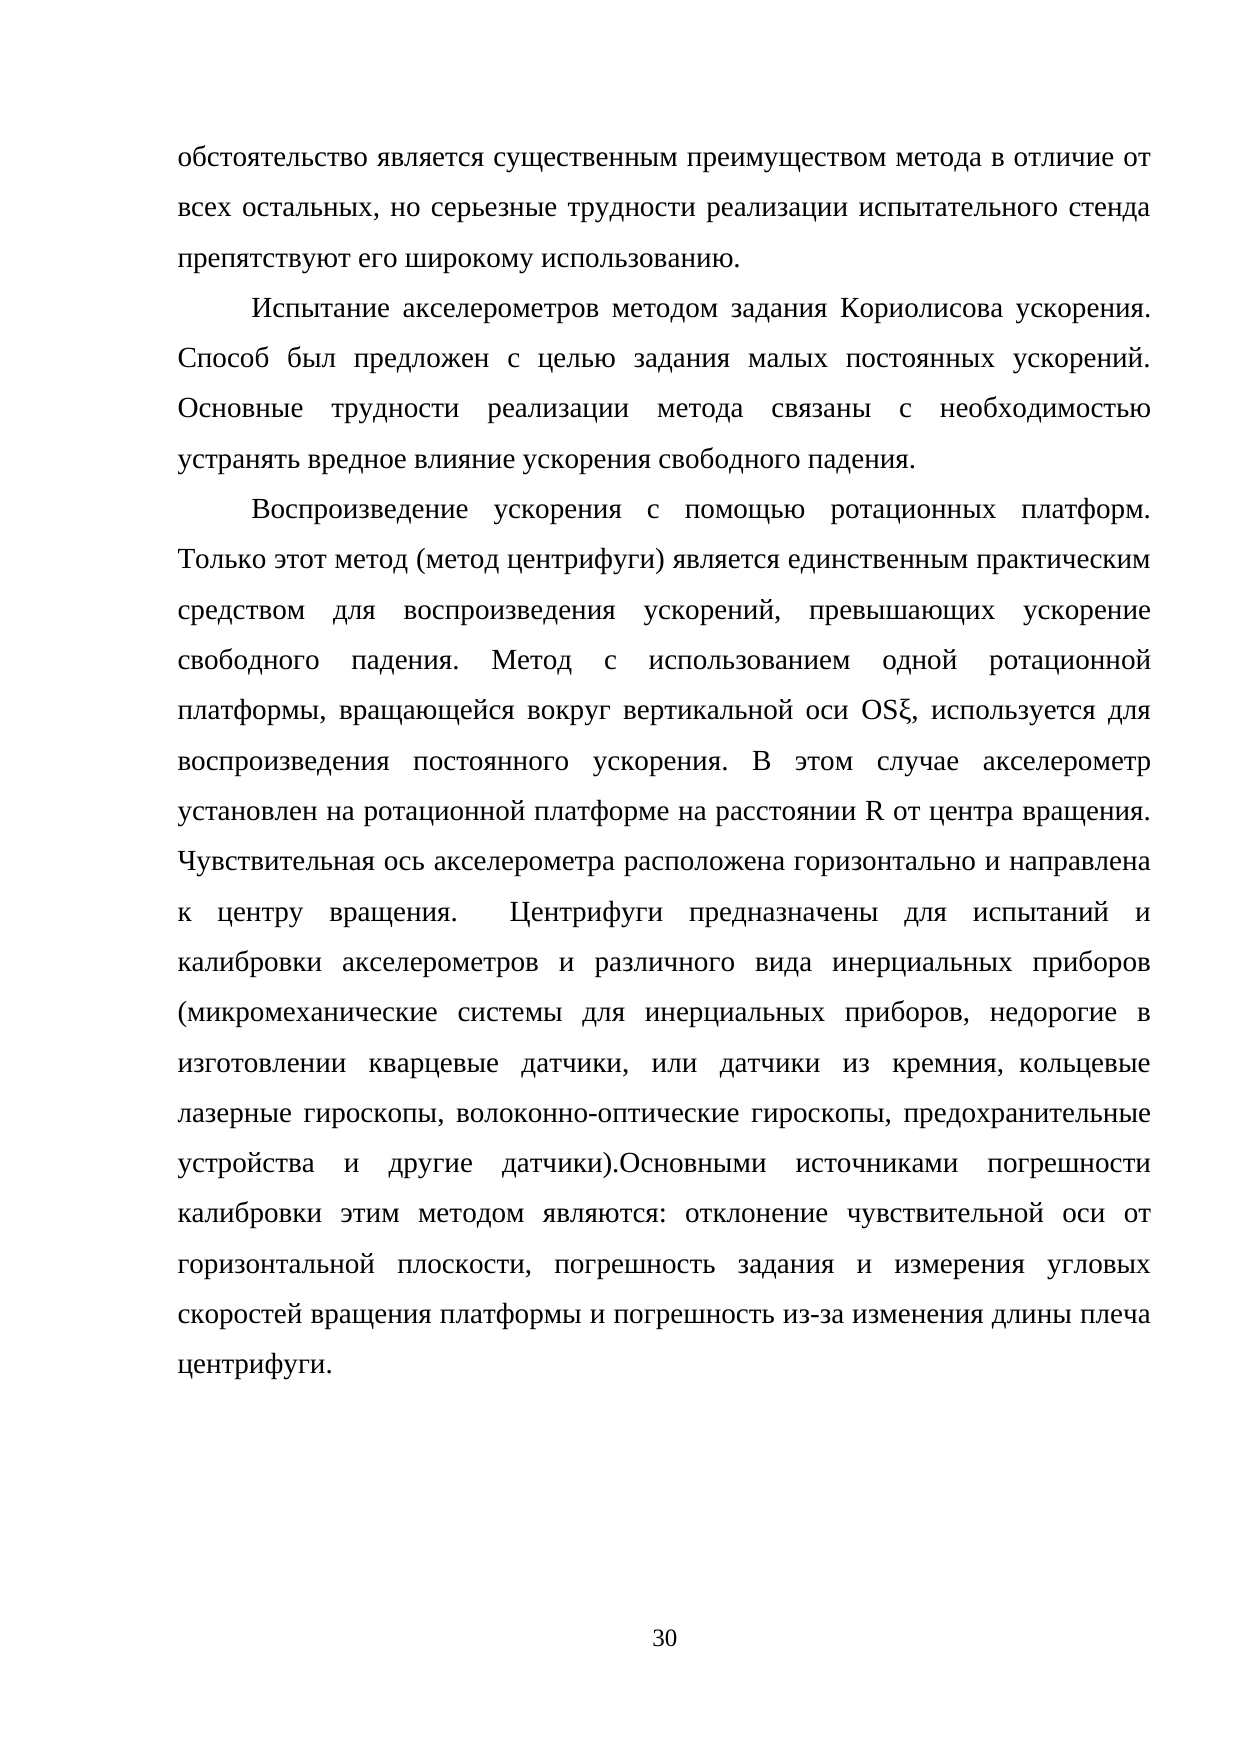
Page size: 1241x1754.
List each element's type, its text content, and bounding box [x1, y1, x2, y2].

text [177, 139, 1152, 273]
text Воспроизведение ускорения с помощью ротационных платформ. Только этот метод (метод центрифуги) является единственным практическим средством для воспроизведения ускорений, превышающих ускорение свободного падения. Метод с использованием одной ротационной платформы, вращающейся вокруг вертикальной оси OSξ, используется для воспроизведения постоянного ускорения. В этом случае акселерометр установлен на ротационной платформе на расстоянии R от центра вращения. Чувствительная ось акселерометра расположена горизонтально и направлена к центру вращения. Центрифуги предназначены для испытаний и калибровки акселерометров и различного вида инерциальных приборов (микромеханические системы для инерциальных приборов, недорогие в изготовлении кварцевые датчики, или датчики из кремния, кольцевые лазерные гироскопы, волоконно-оптические гироскопы, предохранительные устройства и другие датчики).Основными источниками погрешности калибровки этим методом являются: отклонение чувствительной оси от горизонтальной плоскости, погрешность задания и измерения угловых скоростей вращения платформы и погрешность из-за изменения длины плеча центрифуги. [177, 491, 1152, 1380]
text Испытание акселерометров методом задания Кориолисова ускорения. Способ был предложен с целью задания малых постоянных ускорений. Основные трудности реализации метода связаны с необходимостью устранять вредное влияние ускорения свободного падения. [177, 290, 1152, 474]
